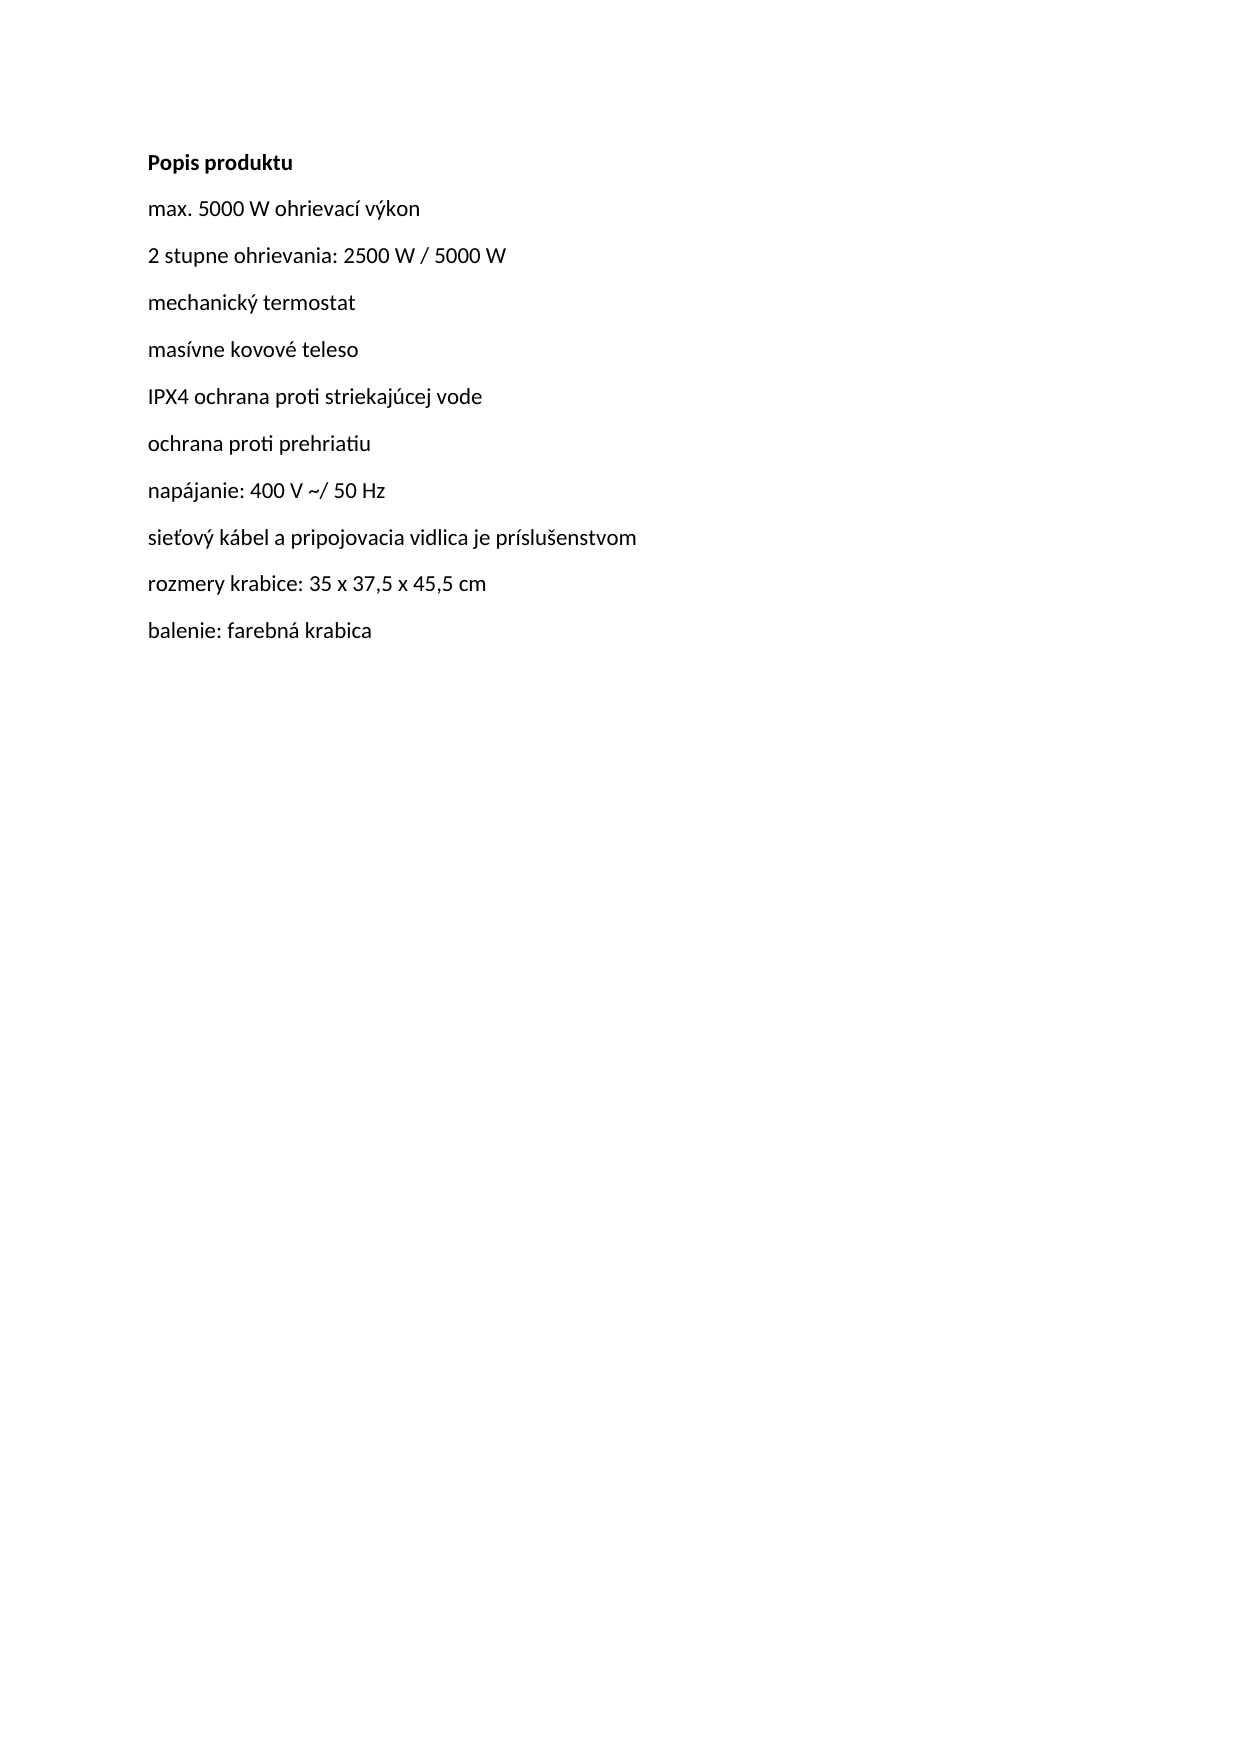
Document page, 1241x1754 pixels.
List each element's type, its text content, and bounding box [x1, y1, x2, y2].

text ochrana proti prehriatiu [148, 429, 1093, 457]
text balenie: farebná krabica [148, 616, 1093, 644]
text max. 5000 W ohrievací výkon [148, 194, 1093, 222]
text 2 stupne ohrievania: 2500 W / 5000 W [148, 241, 1093, 269]
text napájanie: 400 V ~/ 50 Hz [148, 476, 1093, 504]
text masívne kovové teleso [148, 335, 1093, 363]
text Popis produktu [148, 148, 1093, 176]
text IPX4 ochrana proti striekajúcej vode [148, 382, 1093, 410]
text mechanický termostat [148, 288, 1093, 316]
text sieťový kábel a pripojovacia vidlica je príslušenstvom [148, 523, 1093, 551]
text rozmery krabice: 35 x 37,5 x 45,5 cm [148, 569, 1093, 597]
